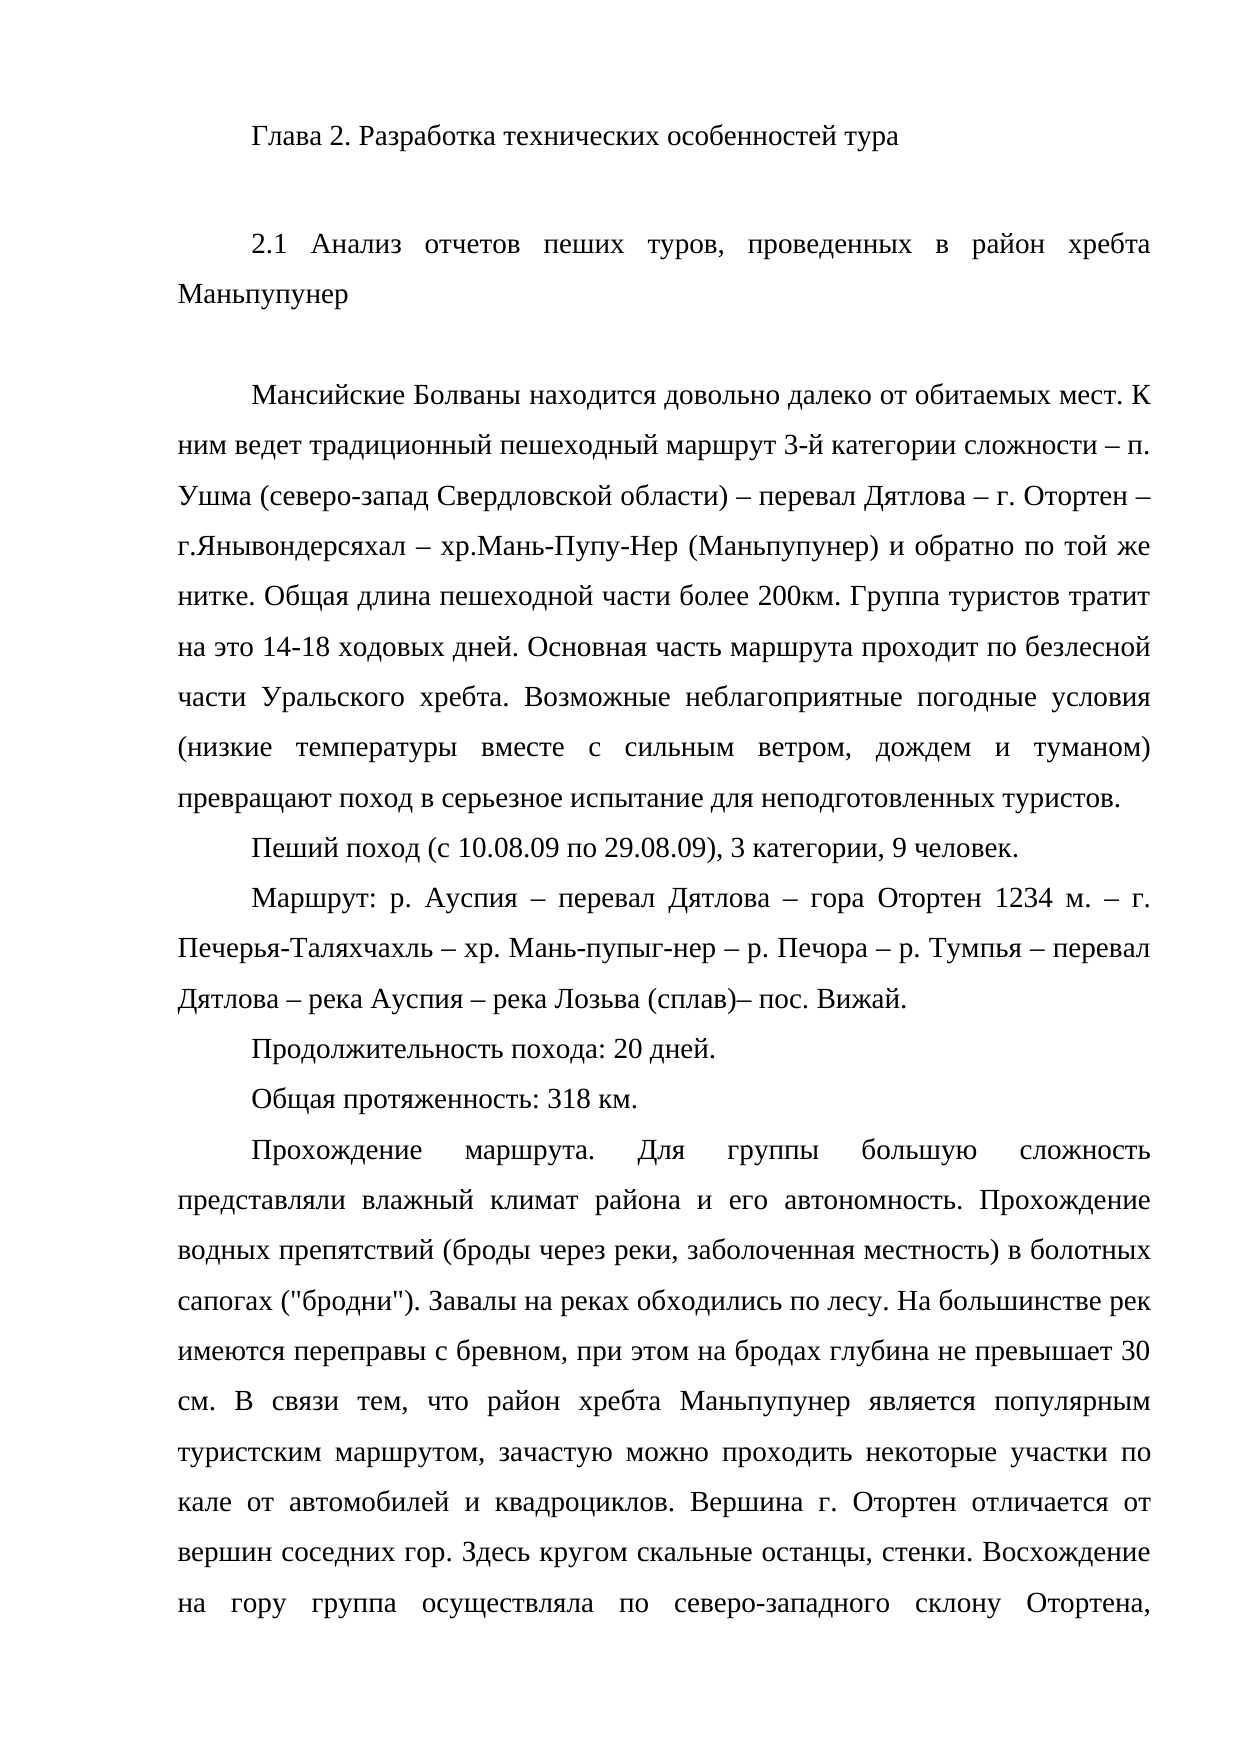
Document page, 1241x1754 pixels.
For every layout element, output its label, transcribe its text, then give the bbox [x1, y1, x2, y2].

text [177, 1132, 1152, 1618]
list Глава 2. Разработка технических особенностей тура [177, 118, 1152, 152]
text 2.1 Анализ отчетов пеших туров, проведенных в район хребта Маньпупунер [177, 226, 1152, 310]
text Мансийские Болваны находится довольно далеко от обитаемых мест. К ним ведет традиционный пешеходный маршрут 3-й категории сложности – п. Ушма (северо-запад Свердловской области) – перевал Дятлова – г. Отортен – г.Янывондерсяхал – хр.Мань-Пупу-Нер (Маньпупунер) и обратно по той же нитке. Общая длина пешеходной части более 200км. Группа туристов тратит на это 14-18 ходовых дней. Основная часть маршрута проходит по безлесной части Уральского хребта. Возможные неблагоприятные погодные условия (низкие температуры вместе с сильным ветром, дождем и туманом) превращают поход в серьезное испытание для неподготовленных туристов. [177, 377, 1152, 813]
text Маршрут: р. Ауспия – перевал Дятлова – гора Отортен 1234 м. – г. Печерья-Таляхчахль – хр. Мань-пупыг-нер – р. Печора – р. Тумпья – перевал Дятлова – река Ауспия – река Лозьва (сплав)– пос. Вижай. [177, 880, 1152, 1014]
text Общая протяженность: 318 км. [177, 1082, 1152, 1115]
text Продолжительность похода: 20 дней. [177, 1031, 1152, 1065]
text Пеший поход (с 10.08.09 по 29.08.09), 3 категории, 9 человек. [177, 830, 1152, 863]
